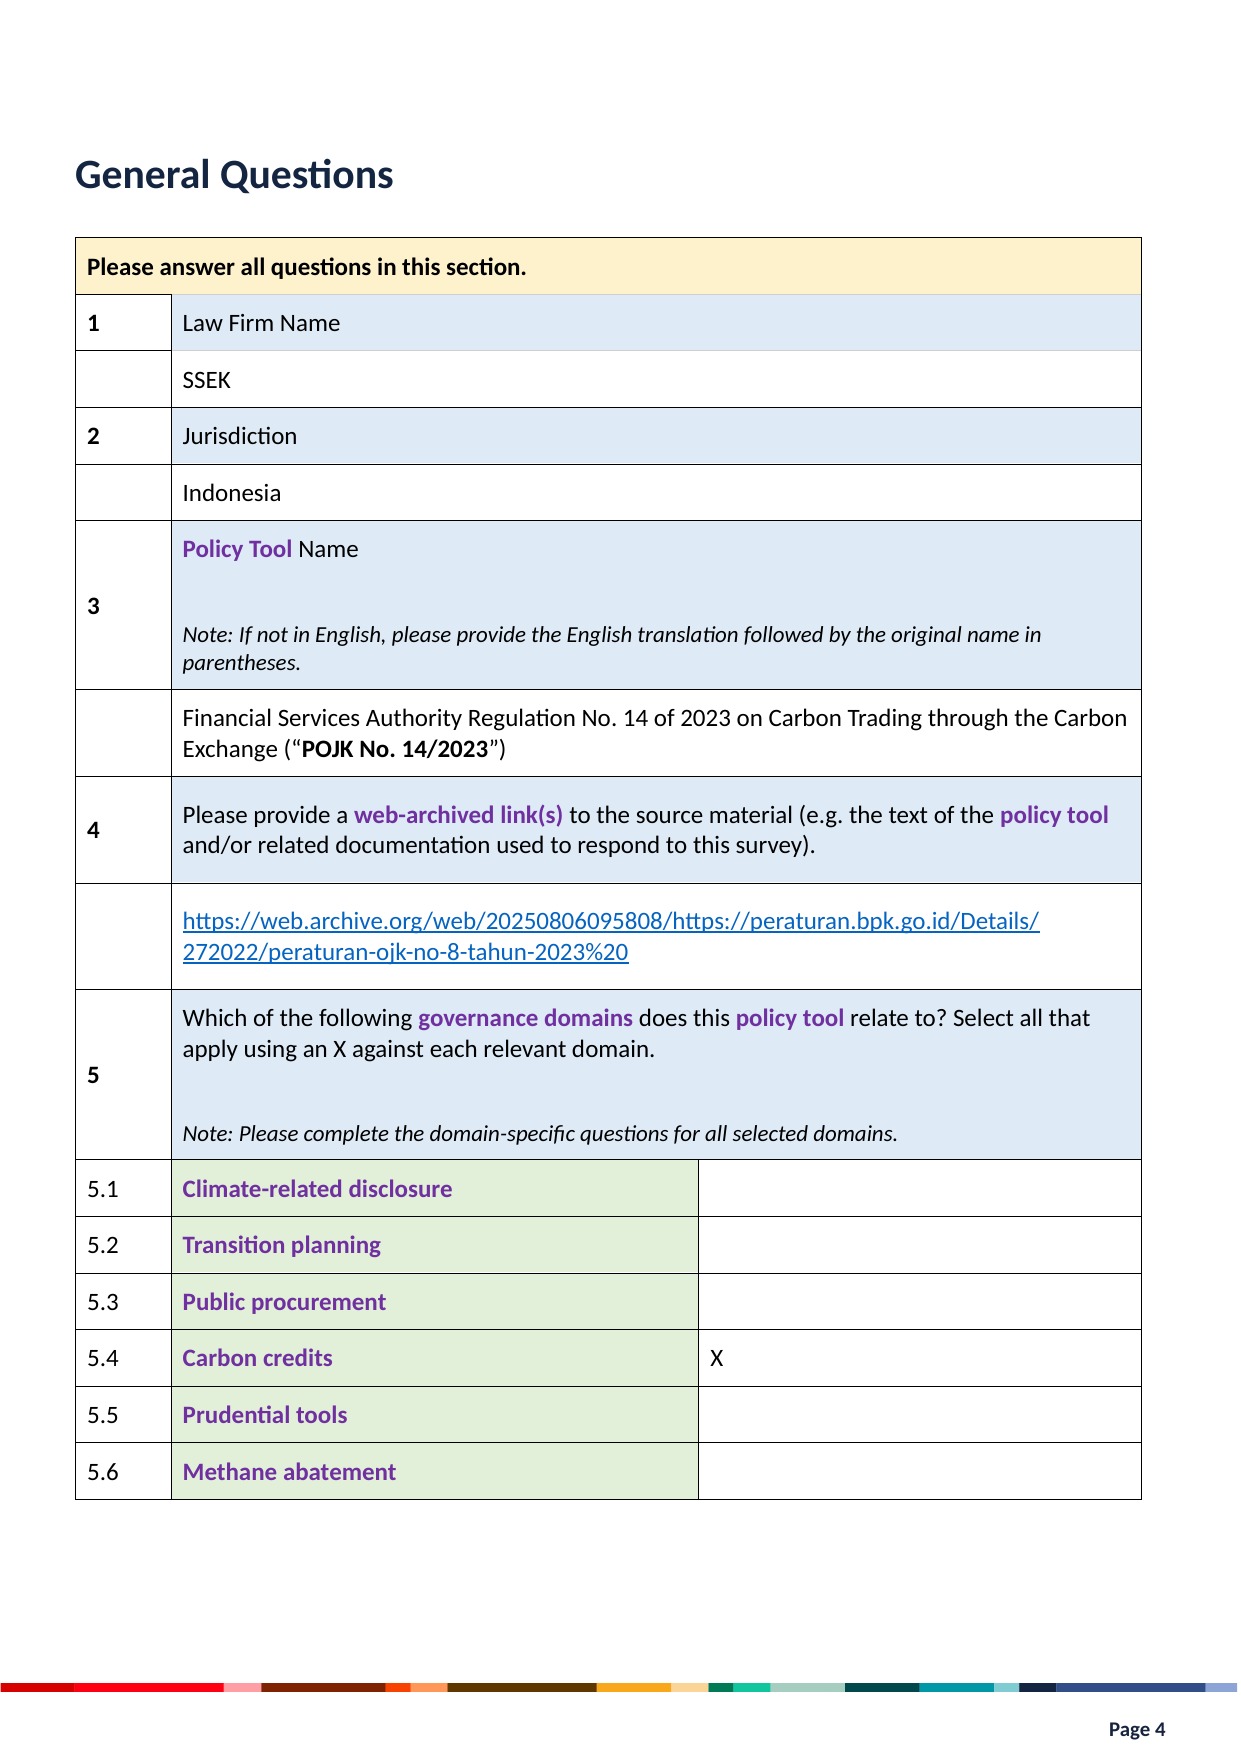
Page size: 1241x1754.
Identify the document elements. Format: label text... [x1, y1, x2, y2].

table_cell Financial Services Authority Regulation No. 14 of 2023 on Carbon Trading through the Carbon Exchange (“POJK No. 14/2023”) [172, 690, 1141, 776]
table_cell Carbon credits [172, 1330, 698, 1386]
table_cell Indonesia [172, 465, 1141, 520]
table_cell [699, 1217, 1141, 1272]
table_cell 3 [76, 521, 171, 689]
table_cell Prudential tools [172, 1387, 698, 1442]
table_cell 5.3 [76, 1274, 171, 1329]
table_cell [699, 1387, 1141, 1442]
table_cell Jurisdiction [172, 408, 1141, 463]
table_cell [699, 1443, 1141, 1499]
subtitle General Questions [75, 148, 1165, 199]
table_cell 5.6 [76, 1443, 171, 1499]
table_cell Which of the following governance domains does this policy tool relate to? Select all that apply using an X against each relevant domain. Note: Please complete the domain-specific questions for all selected domains. [172, 990, 1141, 1159]
table_cell 5.2 [76, 1217, 171, 1272]
picture [0, 1683, 1236, 1692]
table_cell Please provide a web-archived link(s) to the source material (e.g. the text of the policy tool and/or related documentation used to respond to this survey). [172, 777, 1141, 882]
table_cell 5.5 [76, 1387, 171, 1442]
table_cell Public procurement [172, 1274, 698, 1329]
table_cell Law Firm Name [172, 295, 1141, 350]
table_cell 5.1 [76, 1160, 171, 1216]
table_cell SSEK [172, 351, 1141, 407]
table_cell 4 [76, 777, 171, 882]
table_cell Transition planning [172, 1217, 698, 1272]
table_cell https://web.archive.org/web/20250806095808/https://peraturan.bpk.go.id/Details/272022/peraturan-ojk-no-8-tahun-2023%20 [172, 884, 1141, 989]
table_cell [76, 465, 171, 520]
table_cell 2 [76, 408, 171, 463]
table_cell [76, 351, 171, 407]
table_cell 5 [76, 990, 171, 1159]
table_cell X [699, 1330, 1141, 1386]
table_cell 1 [76, 295, 171, 350]
table_header Please answer all questions in this section. [76, 238, 1141, 294]
table_cell Climate-related disclosure [172, 1160, 698, 1216]
table_cell [76, 884, 171, 989]
table_cell 5.4 [76, 1330, 171, 1386]
table_cell [76, 690, 171, 776]
table_cell Policy Tool Name Note: If not in English, please provide the English translation followed by the original name in parentheses. [172, 521, 1141, 689]
table_cell Methane abatement [172, 1443, 698, 1499]
table_cell [699, 1274, 1141, 1329]
table_cell [699, 1160, 1141, 1216]
